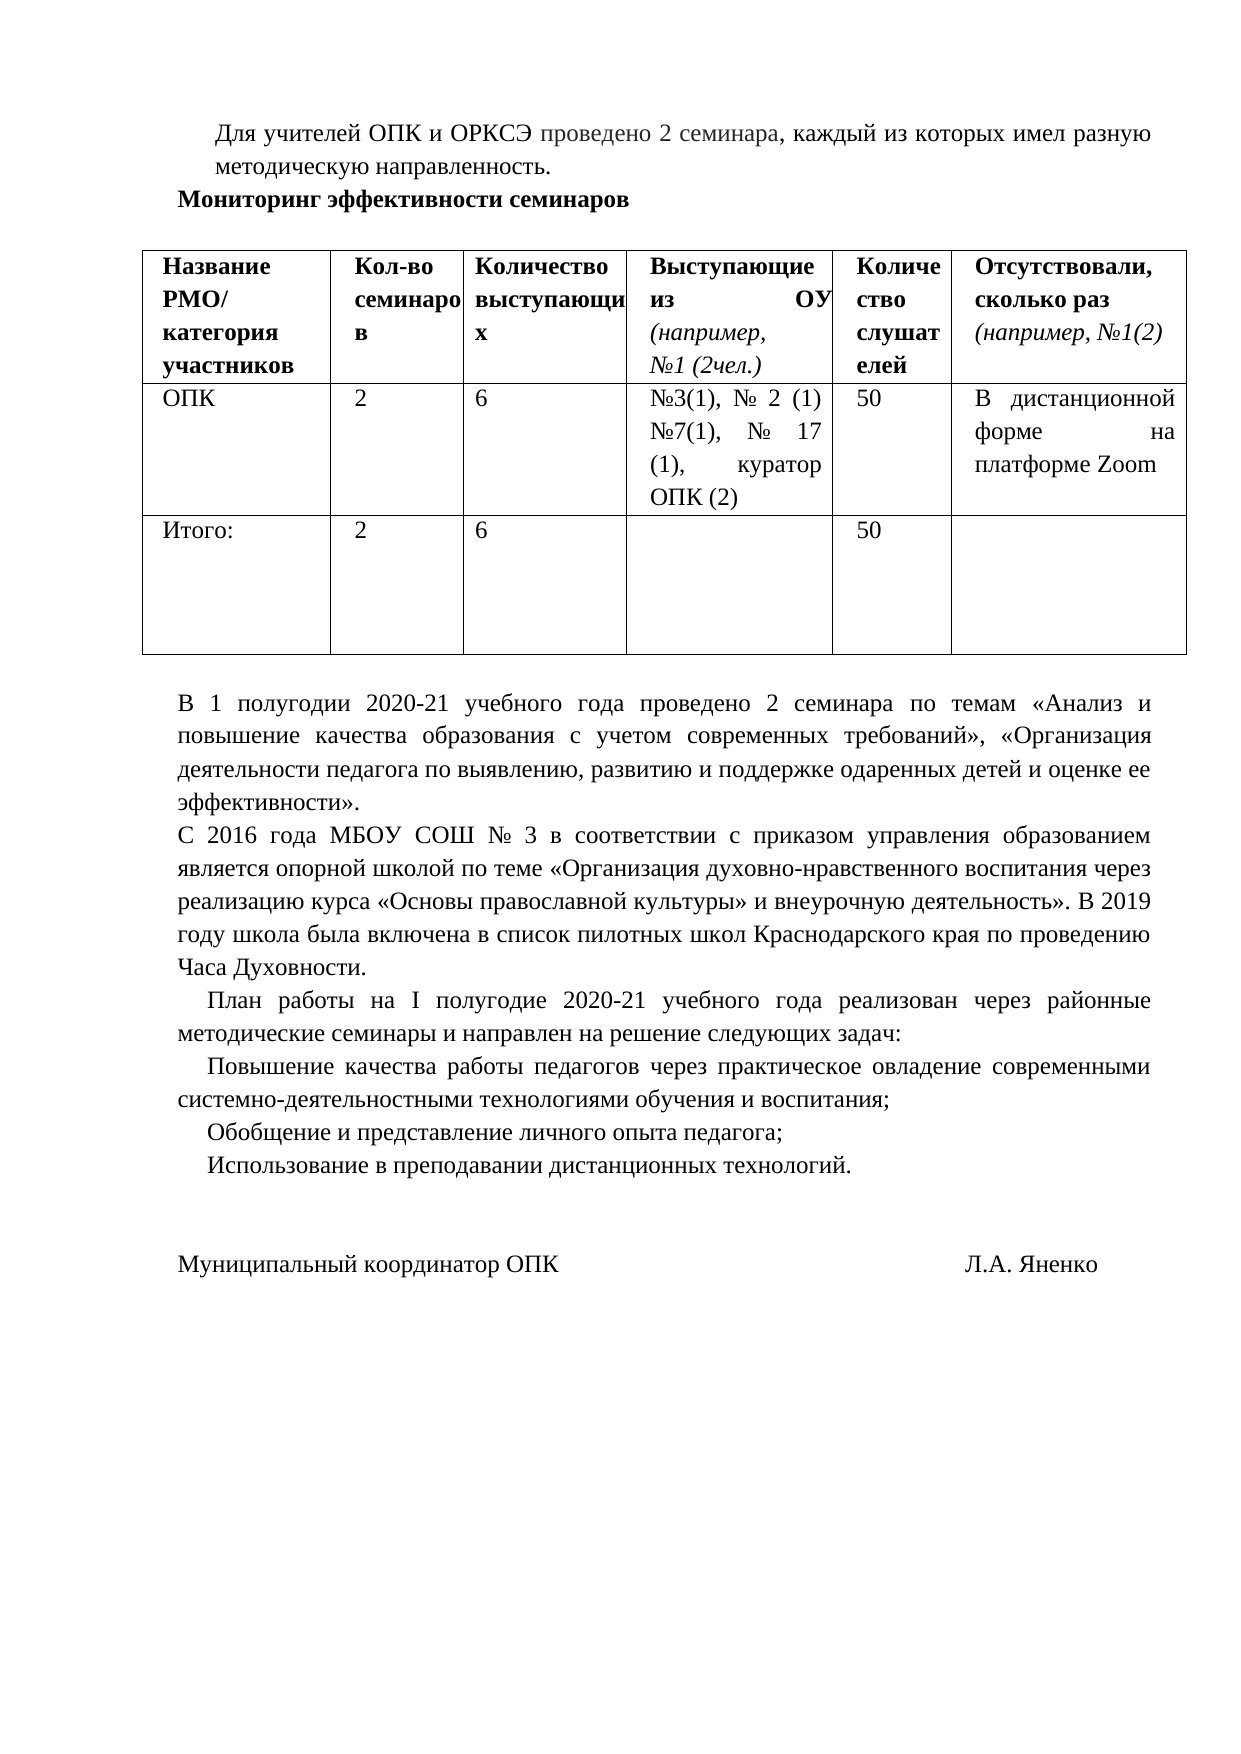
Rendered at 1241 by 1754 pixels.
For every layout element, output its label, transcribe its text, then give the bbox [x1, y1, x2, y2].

text Повышение качества работы педагогов через практическое овладение современными системно-деятельностными технологиями обучения и воспитания; [177, 1051, 1152, 1113]
table_header Выступающие из ОУ (например, №1 (2чел.) [627, 251, 832, 382]
table_cell №3(1), № 2 (1) №7(1), № 17 (1), куратор ОПК (2) [627, 384, 832, 514]
table_cell 50 [833, 384, 951, 514]
table_cell ОПК [143, 384, 330, 514]
table_cell 2 [331, 516, 463, 653]
table_cell 6 [464, 384, 626, 514]
text С 2016 года МБОУ СОШ № 3 в соответствии с приказом управления образованием является опорной школой по теме «Организация духовно-нравственного воспитания через реализацию курса «Основы православной культуры» и внеурочную деятельность». В 2019 году школа была включена в список пилотных школ Краснодарского края по проведению Часа Духовности. [177, 820, 1152, 981]
text Обобщение и представление личного опыта педагога; [177, 1117, 1152, 1146]
table_header Количество выступающих [464, 251, 626, 382]
table_cell [627, 516, 832, 653]
table_header Отсутствовали, сколько раз (например, №1(2) [952, 251, 1186, 382]
table_header Название РМО/ категория участников [143, 251, 330, 382]
text Муниципальный координатор ОПК Л.А. Яненко [177, 1249, 1152, 1278]
text План работы на I полугодие 2020-21 учебного года реализован через районные методические семинары и направлен на решение следующих задач: [177, 985, 1152, 1047]
table_cell 50 [833, 516, 951, 653]
table_cell В дистанционной форме на платформе Zoom [952, 384, 1186, 514]
table_cell [952, 516, 1186, 653]
table_cell Итого: [143, 516, 330, 653]
text Для учителей ОПК и ОРКСЭ проведено 2 семинара, каждый из которых имел разную методическую направленность. [215, 118, 1152, 180]
text Использование в преподавании дистанционных технологий. [177, 1150, 1152, 1179]
table_cell 2 [331, 384, 463, 514]
table_cell 6 [464, 516, 626, 653]
text Мониторинг эффективности семинаров [177, 184, 1152, 213]
text В 1 полугодии 2020-21 учебного года проведено 2 семинара по темам «Анализ и повышение качества образования с учетом современных требований», «Организация деятельности педагога по выявлению, развитию и поддержке одаренных детей и оценке ее эффективности». [177, 688, 1152, 815]
table_header Кол-во семинаров [331, 251, 463, 382]
table_header Количество слушателей [833, 251, 951, 382]
